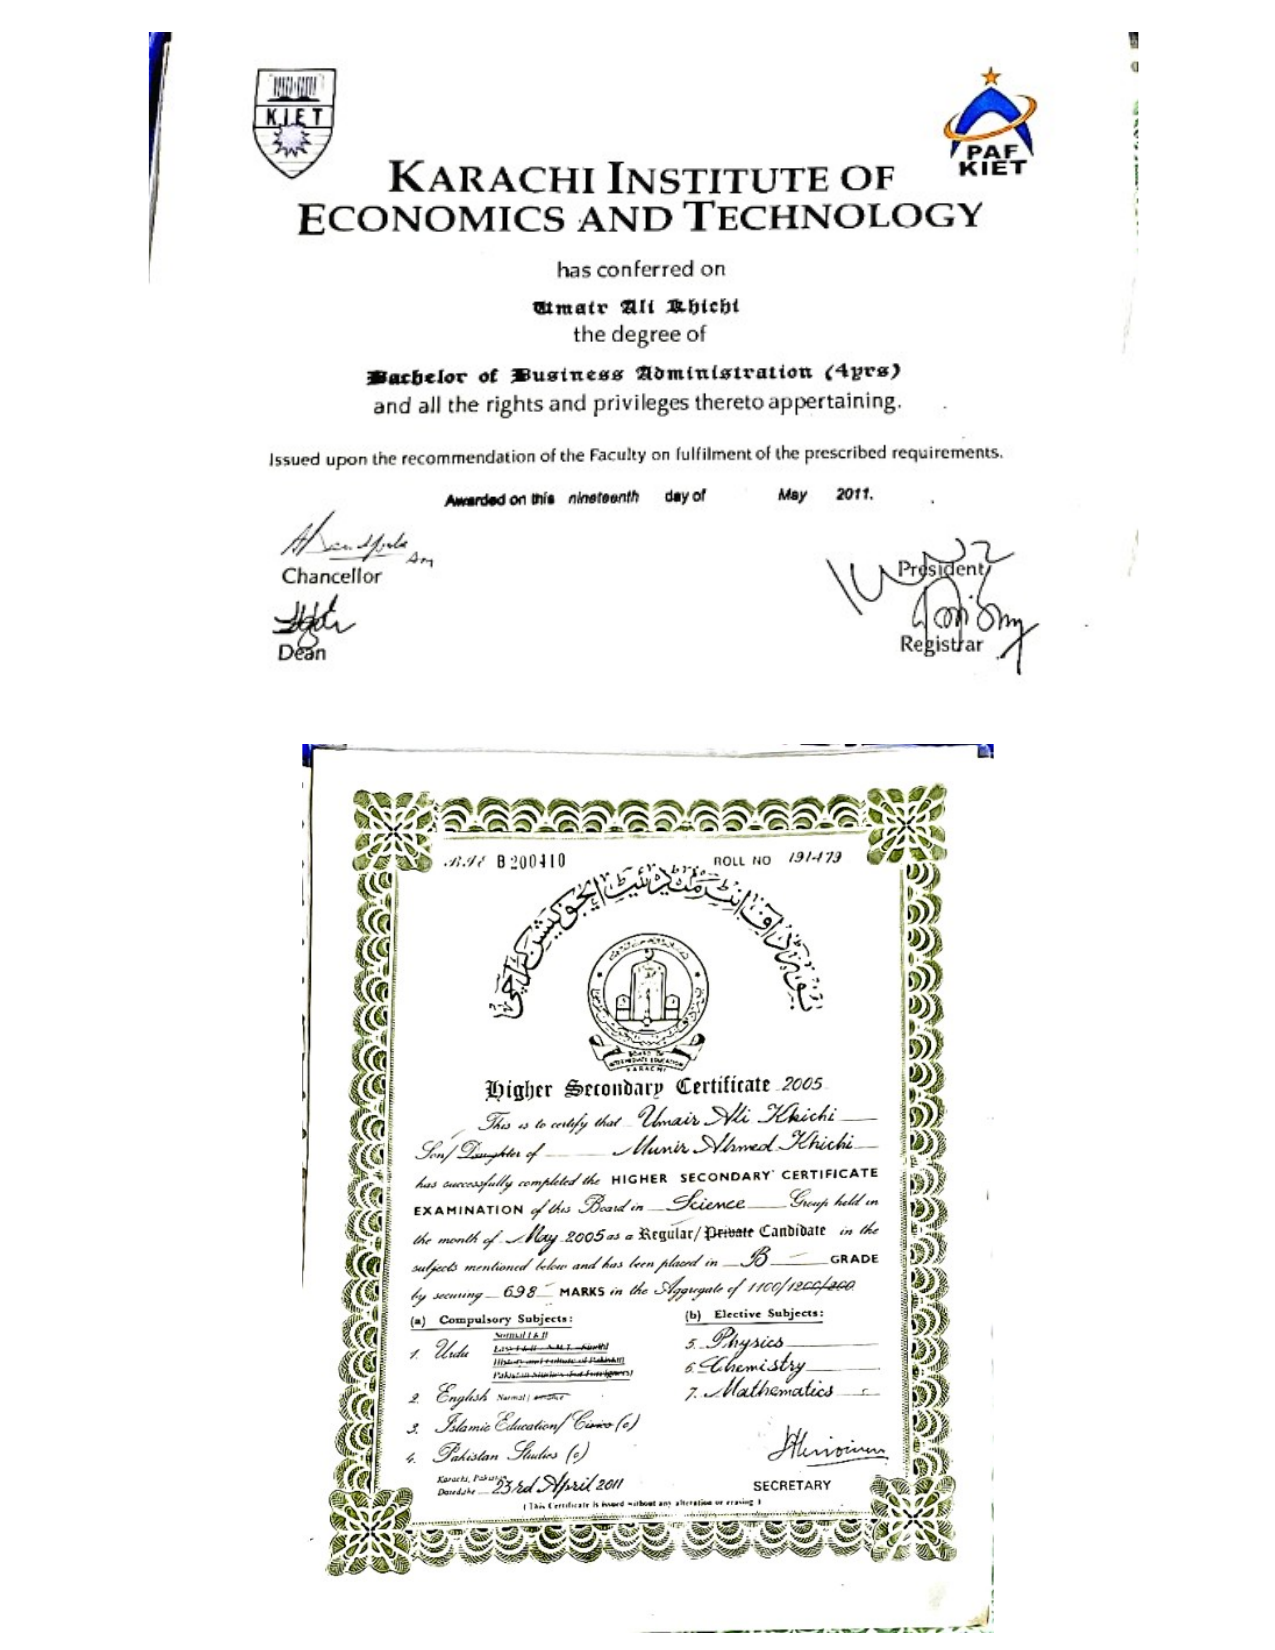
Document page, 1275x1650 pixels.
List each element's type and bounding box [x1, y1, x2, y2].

picture [148, 32, 1139, 712]
picture [302, 744, 994, 1633]
